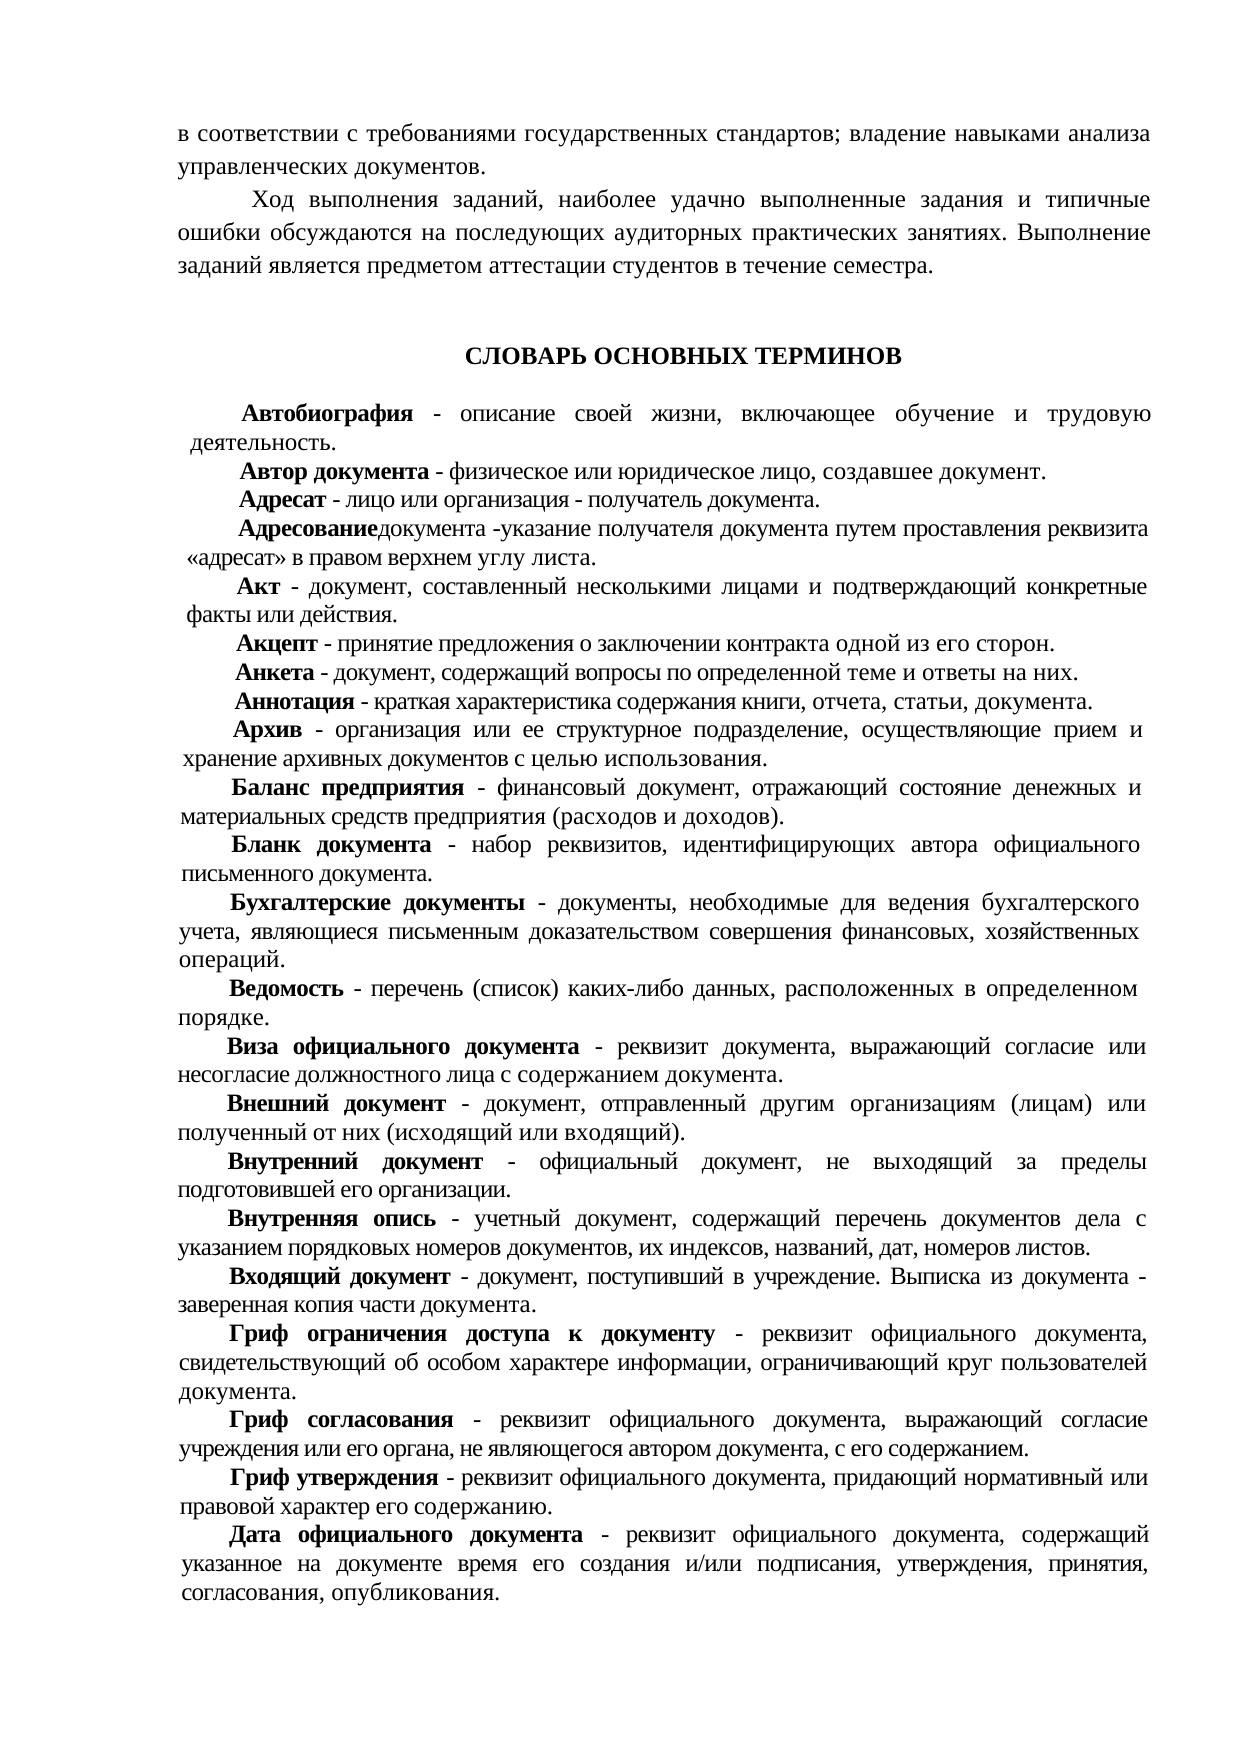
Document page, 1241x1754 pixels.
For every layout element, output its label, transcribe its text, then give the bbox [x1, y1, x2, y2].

text Архив - организация или ее структурное подразделение, осуществляющие прием и хранение архивных документов с целью использования. [182, 714, 1143, 772]
text Входящий документ - документ, поступивший в учреждение. Выписка из документа - заверенная копия части документа. [177, 1261, 1147, 1318]
text Внешний документ - документ, отправленный другим организациям (лицам) или полученный от них (исходящий или входящий). [177, 1088, 1146, 1146]
text Акт - документ, составленный несколькими лицами и подтверждающий конкретные факты или действия. [186, 571, 1147, 628]
text Ведомость - перечень (список) каких-либо данных, расположенных в определенном порядке. [178, 973, 1138, 1031]
text Акцепт - принятие предложения о заключении контракта одной из его сторон. [185, 628, 1146, 657]
text Анкета - документ, содержащий вопросы по определенной теме и ответы на них. [185, 657, 1146, 686]
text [177, 118, 1152, 180]
text Автор документа - физическое или юридическое лицо, создавшее документ. [189, 456, 1150, 484]
text Бланк документа - набор реквизитов, идентифицирующих автора официального письменного документа. [181, 829, 1140, 887]
text Гриф утверждения - реквизит официального документа, придающий нормативный или правовой характер его содержанию. [179, 1462, 1149, 1519]
text Бухгалтерские документы - документы, необходимые для ведения бухгалтерского учета, являющиеся письменным доказательством совершения финансовых, хозяйственных операций. [179, 887, 1140, 973]
text Баланс предприятия - финансовый документ, отражающий состояние денежных и материальных средств предприятия (расходов и доходов). [180, 772, 1142, 829]
text Виза официального документа - реквизит документа, выражающий согласие или несогласие должностного лица с содержанием документа. [177, 1031, 1146, 1088]
text Внутренний документ - официальный документ, не выходящий за пределы подготовившей его организации. [177, 1146, 1147, 1203]
text Дата официального документа - реквизит официального документа, содержащий указанное на документе время его создания и/или подписания, утверждения, принятия, согласования, опубликования. [181, 1519, 1149, 1606]
text Аннотация - краткая характеристика содержания книги, отчета, статьи, документа. [183, 686, 1144, 714]
text Внутренняя опись - учетный документ, содержащий перечень документов дела с указанием порядковых номеров документов, их индексов, названий, дат, номеров листов. [177, 1203, 1147, 1261]
text Автобиография - описание своей жизни, включающее обучение и трудовую деятельность. [190, 398, 1152, 456]
text Адресованиедокумента -указание получателя документа путем проставления реквизита «адресат» в правом верхнем углу листа. [186, 513, 1149, 571]
text Адресат - лицо или организация - получатель документа. [239, 484, 1152, 513]
text Гриф согласования - реквизит официального документа, выражающий согласие учреждения или его органа, не являющегося автором документа, с его содержанием. [179, 1404, 1148, 1462]
text Ход выполнения заданий, наиболее удачно выполненные задания и типичные ошибки обсуждаются на последующих аудиторных практических занятиях. Выполнение заданий является предметом аттестации студентов в течение семестра. [177, 184, 1152, 279]
text Гриф ограничения доступа к документу - реквизит официального документа, свидетельствующий об особом характере информации, ограничивающий круг пользователей документа. [179, 1318, 1148, 1404]
text СЛОВАРЬ ОСНОВНЫХ ТЕРМИНОВ [215, 341, 1152, 369]
